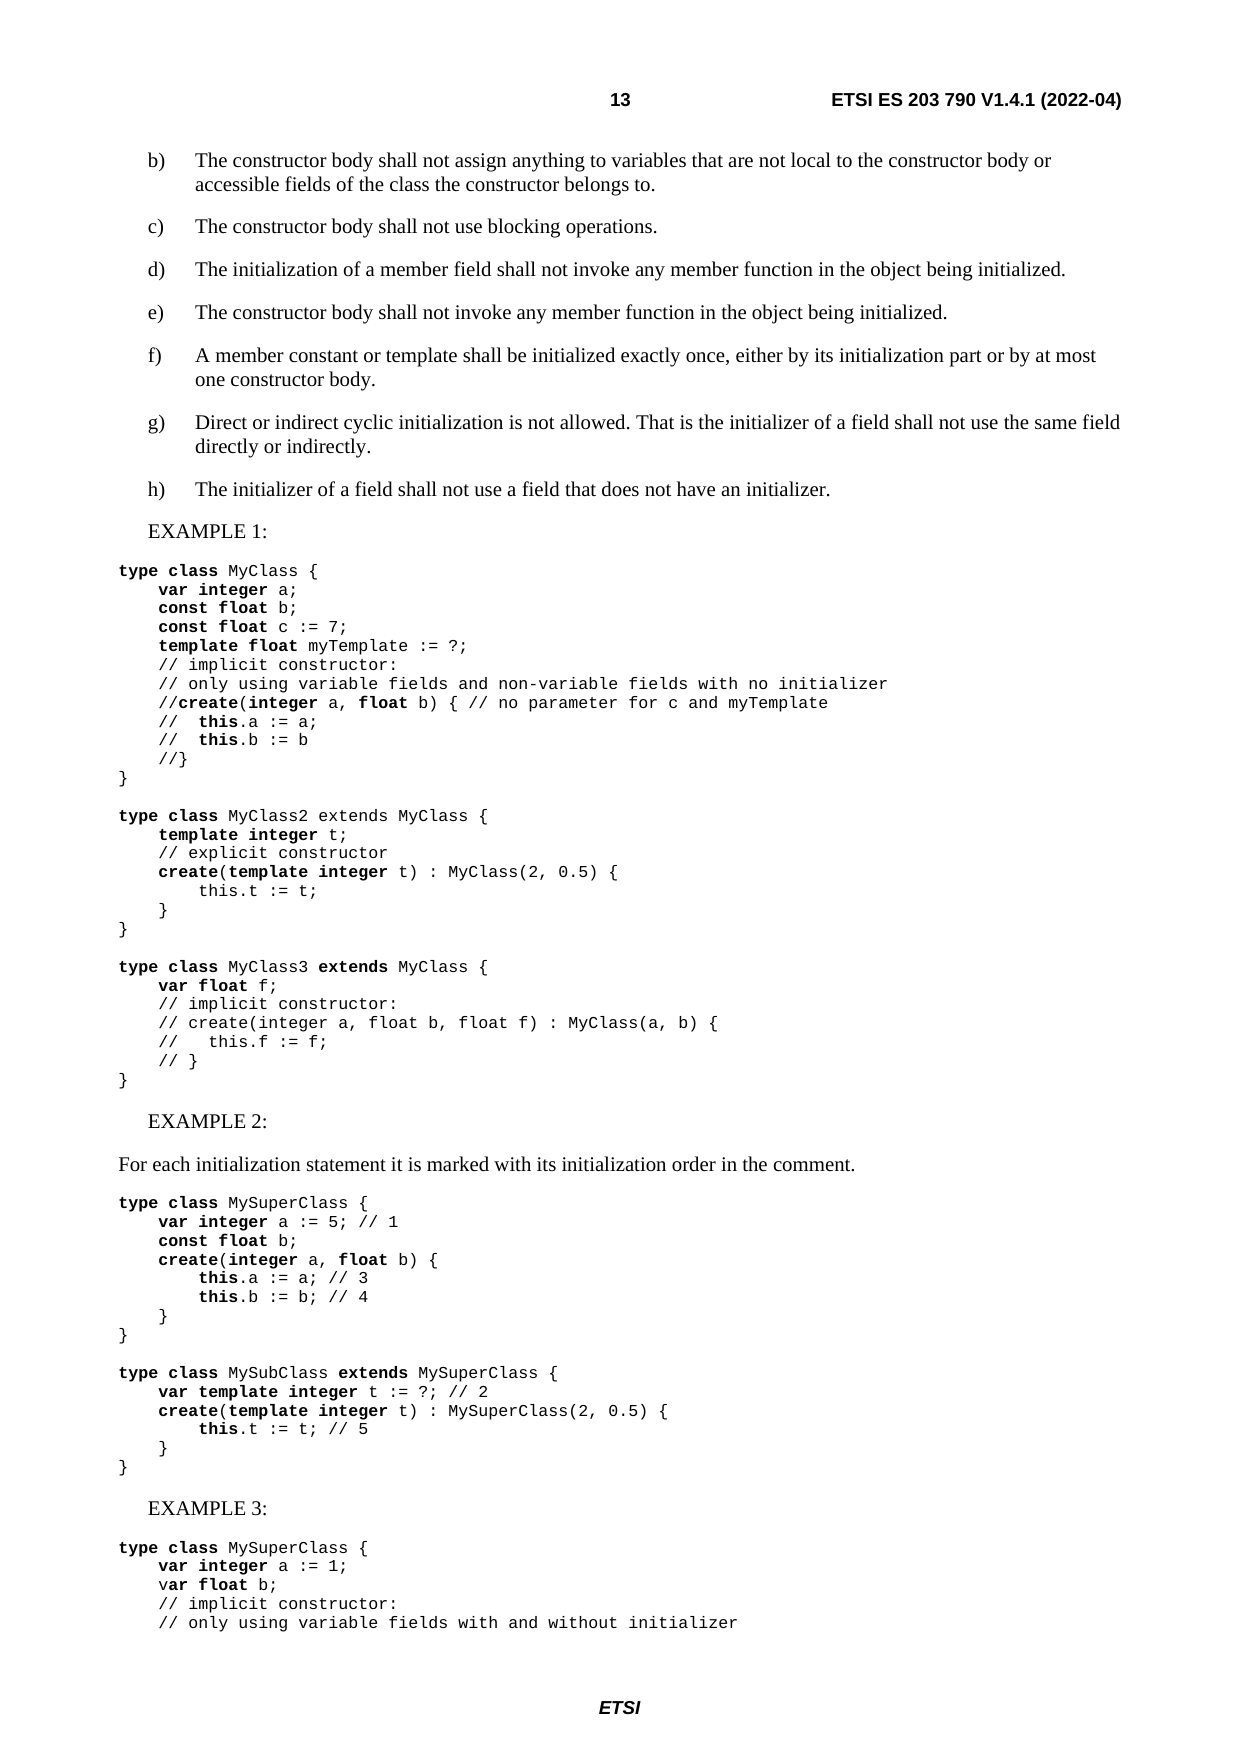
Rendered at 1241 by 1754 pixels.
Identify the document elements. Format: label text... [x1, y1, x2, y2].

text template integer t; [118, 826, 1122, 845]
text // this.a := a; [118, 713, 1122, 732]
text this.t := t; [118, 883, 1122, 902]
text const float c := 7; [118, 619, 1122, 638]
list A member constant or template shall be initialized exactly once, either by its initialization part or by at most one constructor body. [148, 343, 1122, 391]
text For each initialization statement it is marked with its initialization order in the comment. [118, 1152, 1122, 1176]
text var integer a; [118, 581, 1122, 600]
list The constructor body shall not invoke any member function in the object being initialized. [148, 300, 1122, 324]
text var float f; [118, 977, 1122, 996]
text type class MySubClass extends MySuperClass { [118, 1364, 1122, 1383]
text type class MyClass2 extends MyClass { [118, 807, 1122, 826]
text this.b := b; // 4 [118, 1289, 1122, 1308]
text // only using variable fields with and without initializer [118, 1614, 1122, 1633]
list The initializer of a field shall not use a field that does not have an initializer. [148, 477, 1122, 501]
text } [118, 1071, 1122, 1090]
text EXAMPLE 3: [148, 1496, 1122, 1520]
text } [118, 770, 1122, 788]
text type class MySuperClass { [118, 1539, 1122, 1558]
text } [118, 1459, 1122, 1477]
text // implicit constructor: [118, 1596, 1122, 1614]
text const float b; [118, 600, 1122, 619]
text type class MyClass3 extends MyClass { [118, 958, 1122, 977]
text } [118, 902, 1122, 921]
text //create(integer a, float b) { // no parameter for c and myTemplate [118, 694, 1122, 713]
text } [118, 921, 1122, 939]
text type class MySuperClass { [118, 1195, 1122, 1213]
text var template integer t := ?; // 2 [118, 1383, 1122, 1402]
list The constructor body shall not use blocking operations. [148, 214, 1122, 238]
text // this.f := f; [118, 1034, 1122, 1052]
text EXAMPLE 2: [148, 1109, 1122, 1133]
text this.a := a; // 3 [118, 1270, 1122, 1289]
text // this.b := b [118, 732, 1122, 751]
text this.t := t; // 5 [118, 1421, 1122, 1440]
text create(template integer t) : MySuperClass(2, 0.5) { [118, 1402, 1122, 1421]
list The initialization of a member field shall not invoke any member function in the object being initialized. [148, 257, 1122, 281]
text } [118, 1308, 1122, 1327]
text type class MyClass { [118, 562, 1122, 581]
text // only using variable fields and non-variable fields with no initializer [118, 675, 1122, 694]
text var float b; [118, 1577, 1122, 1596]
text // explicit constructor [118, 845, 1122, 864]
text var integer a := 5; // 1 [118, 1213, 1122, 1232]
text // create(integer a, float b, float f) : MyClass(a, b) { [118, 1015, 1122, 1034]
text } [118, 1440, 1122, 1459]
text // implicit constructor: [118, 657, 1122, 675]
text //} [118, 751, 1122, 770]
list Direct or indirect cyclic initialization is not allowed. That is the initializer of a field shall not use the same field directly or indirectly. [148, 410, 1122, 458]
text create(integer a, float b) { [118, 1251, 1122, 1270]
text EXAMPLE 1: [148, 519, 1122, 543]
text // implicit constructor: [118, 996, 1122, 1015]
text const float b; [118, 1232, 1122, 1251]
text create(template integer t) : MyClass(2, 0.5) { [118, 864, 1122, 883]
text template float myTemplate := ?; [118, 638, 1122, 657]
text // } [118, 1052, 1122, 1071]
list The constructor body shall not assign anything to variables that are not local to the constructor body or accessible fields of the class the constructor belongs to. [148, 148, 1122, 196]
text } [118, 1327, 1122, 1346]
text var integer a := 1; [118, 1558, 1122, 1577]
